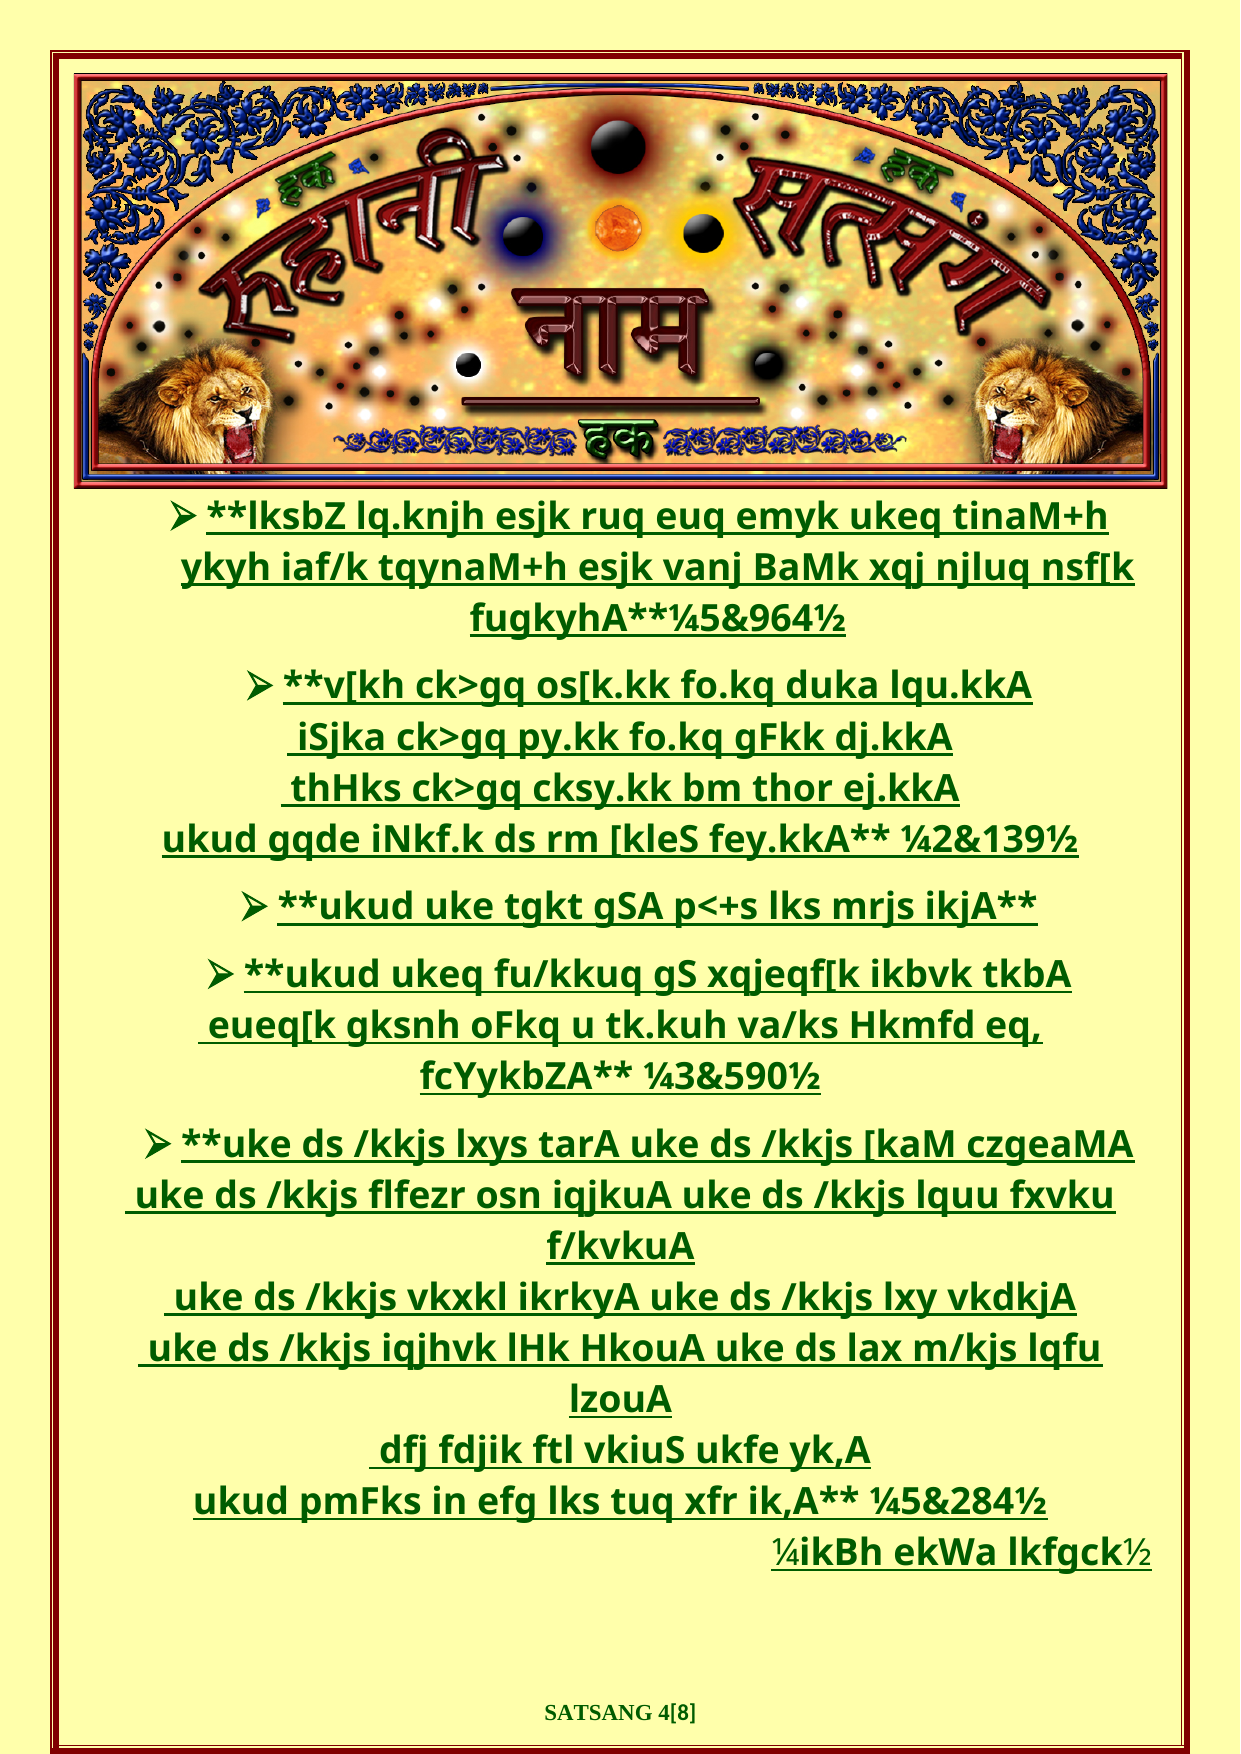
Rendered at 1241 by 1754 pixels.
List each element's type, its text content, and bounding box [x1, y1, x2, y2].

list **uke ds /kkjs lxys tarA uke ds /kkjs [kaM czgeaMA [126, 1117, 1152, 1168]
picture [73, 73, 1168, 489]
text uke ds /kkjs vkxkl ikrkyA uke ds /kkjs lxy vkdkjA [89, 1270, 1152, 1321]
text ¼ikBh ekWa lkfgck½ [89, 1525, 1152, 1576]
list **v[kh ck>gq os[k.kk fo.kq duka lqu.kkA [126, 659, 1152, 710]
text ukud gqde iNkf.k ds rm [kleS fey.kkA** ¼2&139½ [89, 812, 1152, 863]
text iSjka ck>gq py.kk fo.kq gFkk dj.kkA [89, 710, 1152, 761]
text uke ds /kkjs iqjhvk lHk HkouA uke ds lax m/kjs lqfu lzouA [89, 1321, 1152, 1423]
text uke ds /kkjs flfezr osn iqjkuA uke ds /kkjs lquu fxvku f/kvkuA [89, 1168, 1152, 1270]
text eueq[k gksnh oFkq u tk.kuh va/ks Hkmfd eq, fcYykbZA** ¼3&590½ [89, 998, 1152, 1100]
text thHks ck>gq cksy.kk bm thor ej.kkA [89, 761, 1152, 812]
list **lksbZ lq.knjh esjk ruq euq emyk ukeq tinaM+h ykyh iaf/k tqynaM+h esjk vanj BaMk xqj njluq nsf[k fugkyhA**¼5&964½ [126, 489, 1152, 642]
text ukud pmFks in efg lks tuq xfr ik,A** ¼5&284½ [89, 1474, 1152, 1525]
list **ukud ukeq fu/kkuq gS xqjeqf[k ikbvk tkbA [126, 947, 1152, 998]
list **ukud uke tgkt gSA p<+s lks mrjs ikjA** [126, 879, 1152, 931]
text dfj fdjik ftl vkiuS ukfe yk,A [89, 1423, 1152, 1474]
